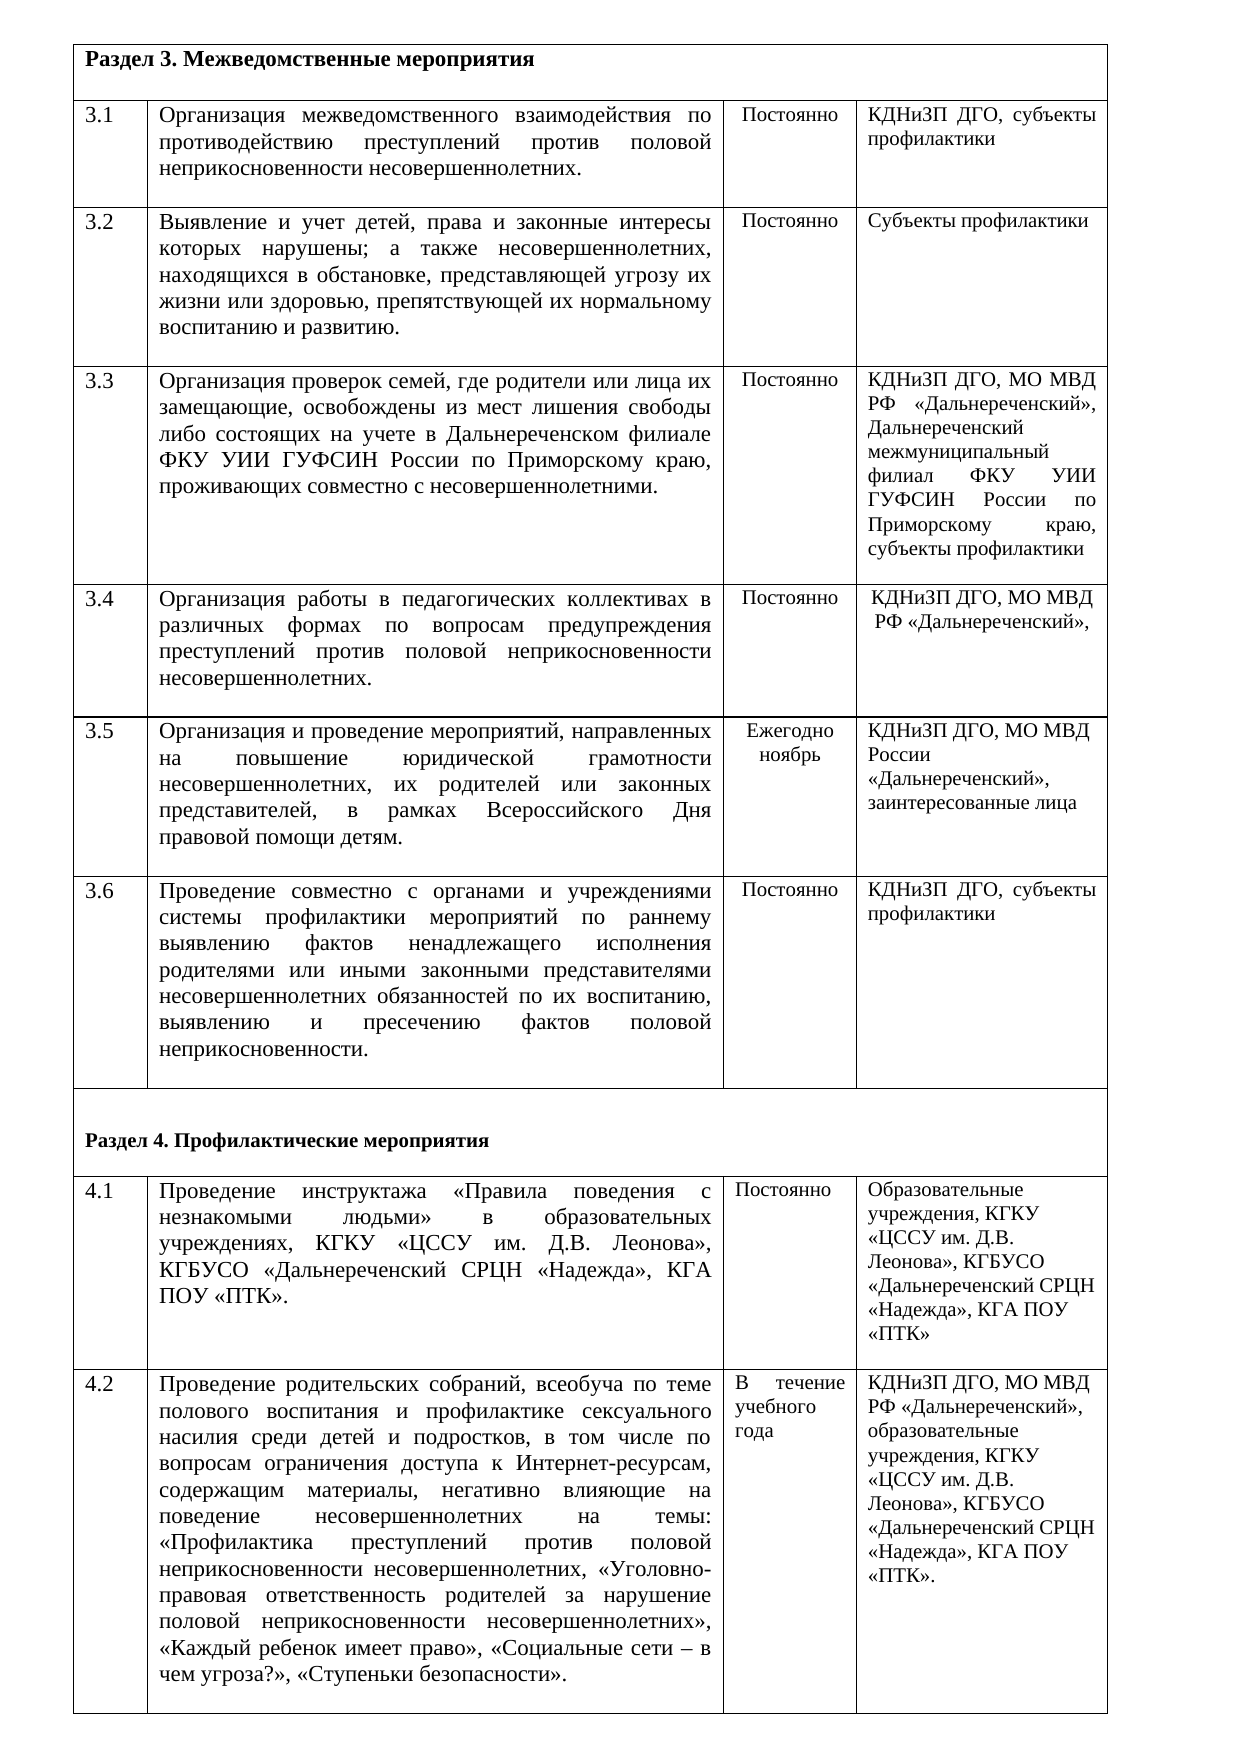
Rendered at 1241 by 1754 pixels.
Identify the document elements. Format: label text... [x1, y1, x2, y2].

table_cell В течение учебного года [724, 1370, 856, 1713]
table_cell Субъекты профилактики [857, 208, 1107, 366]
table_cell 3.6 [74, 877, 147, 1087]
table_cell 3.3 [74, 367, 147, 584]
table_cell Постоянно [724, 208, 856, 366]
table_cell Выявление и учет детей, права и законные интересы которых нарушены; а также несовершеннолетних, находящихся в обстановке, представляющей угрозу их жизни или здоровью, препятствующей их нормальному воспитанию и развитию. [148, 208, 723, 366]
table_cell Проведение родительских собраний, всеобуча по теме полового воспитания и профилактике сексуального насилия среди детей и подростков, в том числе по вопросам ограничения доступа к Интернет-ресурсам, содержащим материалы, негативно влияющие на поведение несовершеннолетних на темы: «Профилактика преступлений против половой неприкосновенности несовершеннолетних, «Уголовно-правовая ответственность родителей за нарушение половой неприкосновенности несовершеннолетних», «Каждый ребенок имеет право», «Социальные сети – в чем угроза?», «Ступеньки безопасности». [148, 1370, 723, 1713]
table_cell КДНиЗП ДГО, субъекты профилактики [857, 101, 1107, 207]
table_cell Образовательные учреждения, КГКУ «ЦССУ им. Д.В. Леонова», КГБУСО «Дальнереченский СРЦН «Надежда», КГА ПОУ «ПТК» [857, 1177, 1107, 1369]
table_cell 3.5 [74, 718, 147, 876]
table_cell КДНиЗП ДГО, МО МВД РФ «Дальнереченский», Дальнереченский межмуниципальный филиал ФКУ УИИ ГУФСИН России по Приморскому краю, субъекты профилактики [857, 367, 1107, 584]
table_cell КДНиЗП ДГО, МО МВД РФ «Дальнереченский», [857, 585, 1107, 716]
table_cell Проведение совместно с органами и учреждениями системы профилактики мероприятий по раннему выявлению фактов ненадлежащего исполнения родителями или иными законными представителями несовершеннолетних обязанностей по их воспитанию, выявлению и пресечению фактов половой неприкосновенности. [148, 877, 723, 1087]
table_cell Проведение инструктажа «Правила поведения с незнакомыми людьми» в образовательных учреждениях, КГКУ «ЦССУ им. Д.В. Леонова», КГБУСО «Дальнереченский СРЦН «Надежда», КГА ПОУ «ПТК». [148, 1177, 723, 1369]
table_cell 3.1 [74, 101, 147, 207]
table_cell Постоянно [724, 1177, 856, 1369]
table_cell Организация и проведение мероприятий, направленных на повышение юридической грамотности несовершеннолетних, их родителей или законных представителей, в рамках Всероссийского Дня правовой помощи детям. [148, 718, 723, 876]
table_cell КДНиЗП ДГО, МО МВД России «Дальнереченский», заинтересованные лица [857, 718, 1107, 876]
table_cell 4.2 [74, 1370, 147, 1713]
table_cell Организация проверок семей, где родители или лица их замещающие, освобождены из мест лишения свободы либо состоящих на учете в Дальнереченском филиале ФКУ УИИ ГУФСИН России по Приморскому краю, проживающих совместно с несовершеннолетними. [148, 367, 723, 584]
table_cell 4.1 [74, 1177, 147, 1369]
table_cell Ежегодно ноябрь [724, 718, 856, 876]
table_cell Организация работы в педагогических коллективах в различных формах по вопросам предупреждения преступлений против половой неприкосновенности несовершеннолетних. [148, 585, 723, 716]
table_cell 3.4 [74, 585, 147, 716]
table_cell КДНиЗП ДГО, МО МВД РФ «Дальнереченский», образовательные учреждения, КГКУ «ЦССУ им. Д.В. Леонова», КГБУСО «Дальнереченский СРЦН «Надежда», КГА ПОУ «ПТК». [857, 1370, 1107, 1713]
table_cell Постоянно [724, 877, 856, 1087]
table_cell Постоянно [724, 367, 856, 584]
table_cell Организация межведомственного взаимодействия по противодействию преступлений против половой неприкосновенности несовершеннолетних. [148, 101, 723, 207]
table_cell Постоянно [724, 101, 856, 207]
table_cell Раздел 4. Профилактические мероприятия [74, 1089, 1107, 1176]
table_cell Постоянно [724, 585, 856, 716]
table_cell 3.2 [74, 208, 147, 366]
table_cell КДНиЗП ДГО, субъекты профилактики [857, 877, 1107, 1087]
table_cell Раздел 3. Межведомственные мероприятия [74, 45, 1107, 100]
